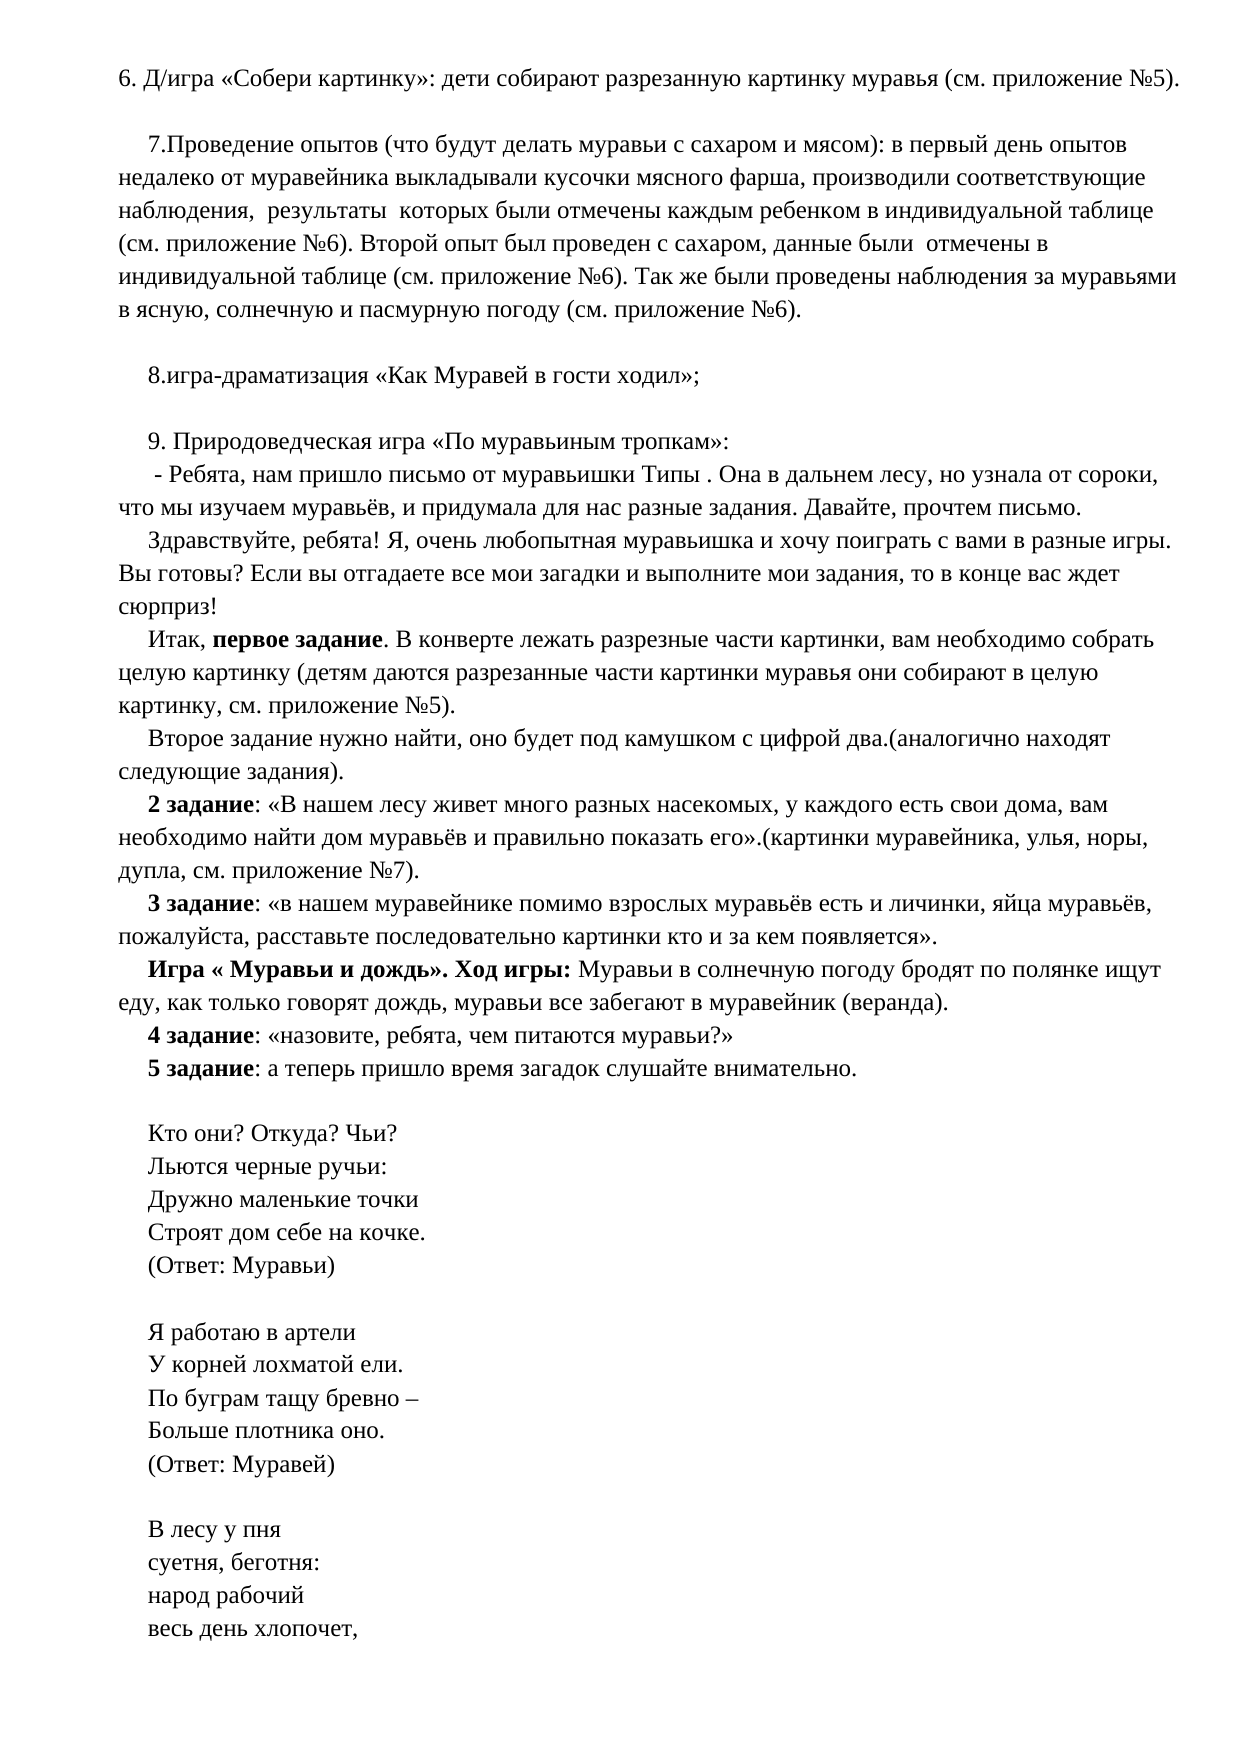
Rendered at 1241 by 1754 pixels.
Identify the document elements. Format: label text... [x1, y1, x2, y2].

list Здравствуйте, ребята! Я, очень любопытная муравьишка и хочу поиграть с вами в разные игры. Вы готовы? Если вы отгадаете все мои загадки и выполните мои задания, то в конце вас ждет сюрприз! [118, 525, 1181, 620]
list 9. Природоведческая игра «По муравьиным тропкам»: [118, 426, 1181, 454]
list Строят дом себе на кочке. [118, 1217, 1181, 1246]
list Дружно маленькие точки [118, 1184, 1181, 1213]
list народ рабочий [118, 1580, 1181, 1609]
list весь день хлопочет, [118, 1613, 1181, 1642]
list По буграм тащу бревно – [118, 1383, 1181, 1411]
list - Ребята, нам пришло письмо от муравьишки Типы . Она в дальнем лесу, но узнала от сороки, что мы изучаем муравьёв, и придумала для нас разные задания. Давайте, прочтем письмо. [118, 459, 1181, 521]
list У корней лохматой ели. [118, 1349, 1181, 1378]
list (Ответ: Муравей) [118, 1449, 1181, 1477]
list 3 задание: «в нашем муравейнике помимо взрослых муравьёв есть и личинки, яйца муравьёв, пожалуйста, расставьте последовательно картинки кто и за кем появляется». [118, 888, 1181, 950]
list 4 задание: «назовите, ребята, чем питаются муравьи?» [118, 1020, 1181, 1049]
list Больше плотника оно. [118, 1416, 1181, 1444]
list Второе задание нужно найти, оно будет под камушком с цифрой два.(аналогично находят следующие задания). [118, 723, 1181, 785]
list 6. Д/игра «Собери картинку»: дети собирают разрезанную картинку муравья (см. приложение №5). [118, 29, 1181, 91]
list Итак, первое задание. В конверте лежать разрезные части картинки, вам необходимо собрать целую картинку (детям даются разрезанные части картинки муравья они собирают в целую картинку, см. приложение №5). [118, 624, 1181, 719]
list В лесу у пня [118, 1514, 1181, 1543]
list (Ответ: Муравьи) [118, 1251, 1181, 1279]
list Кто они? Откуда? Чьи? [118, 1118, 1181, 1147]
list Игра « Муравьи и дождь». Ход игры: Муравьи в солнечную погоду бродят по полянке ищут еду, как только говорят дождь, муравьи все забегают в муравейник (веранда). [118, 954, 1181, 1016]
list Льются черные ручьи: [118, 1151, 1181, 1180]
list 5 задание: а теперь пришло время загадок слушайте внимательно. [118, 1053, 1181, 1082]
list 8.игра-драматизация «Как Муравей в гости ходил»; [118, 360, 1181, 388]
list 7.Проведение опытов (что будут делать муравьи с сахаром и мясом): в первый день опытов недалеко от муравейника выкладывали кусочки мясного фарша, производили соответствующие наблюдения, результаты которых были отмечены каждым ребенком в индивидуальной таблице (см. приложение №6). Второй опыт был проведен с сахаром, данные были отмечены в индивидуальной таблице (см. приложение №6). Так же были проведены наблюдения за муравьями в ясную, солнечную и пасмурную погоду (см. приложение №6). [118, 129, 1181, 322]
list 2 задание: «В нашем лесу живет много разных насекомых, у каждого есть свои дома, вам необходимо найти дом муравьёв и правильно показать его».(картинки муравейника, улья, норы, дупла, см. приложение №7). [118, 789, 1181, 884]
list Я работаю в артели [118, 1317, 1181, 1345]
list суетня, беготня: [118, 1547, 1181, 1576]
